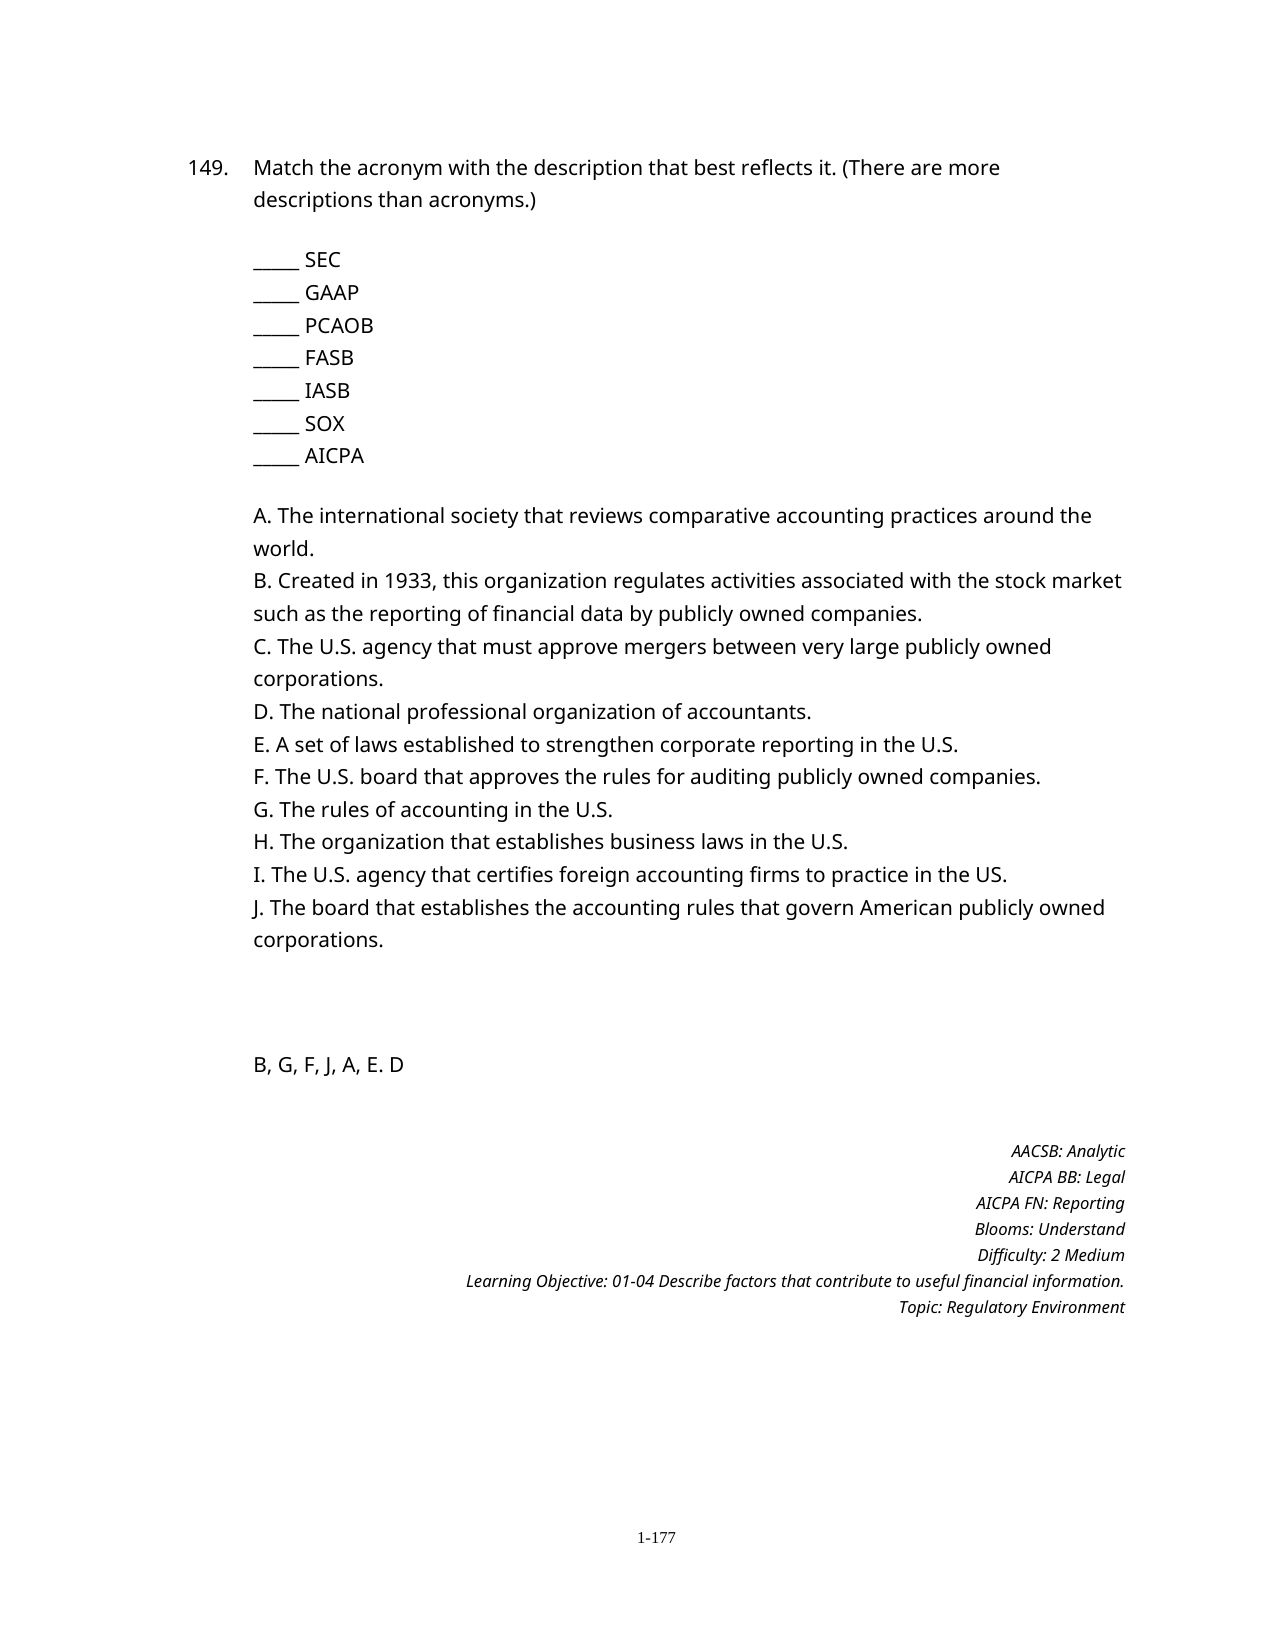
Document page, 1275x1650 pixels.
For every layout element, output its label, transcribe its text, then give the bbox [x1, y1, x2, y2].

table_header Match the acronym with the description that best reflects it. (There are more descriptions than acronyms.) _____ SEC _____ GAAP _____ PCAOB _____ FASB _____ IASB _____ SOX _____ AICPA A. The international society that reviews comparative accounting practices around the world. B. Created in 1933, this organization regulates activities associated with the stock market such as the reporting of financial data by publicly owned companies. C. The U.S. agency that must approve mergers between very large publicly owned corporations. D. The national professional organization of accountants. E. A set of laws established to strengthen corporate reporting in the U.S. F. The U.S. board that approves the rules for auditing publicly owned companies. G. The rules of accounting in the U.S. H. The organization that establishes business laws in the U.S. I. The U.S. agency that certifies foreign accounting firms to practice in the US. J. The board that establishes the accounting rules that govern American publicly owned corporations. B, G, F, J, A, E. D [253, 153, 1125, 1110]
table_header 149. [188, 153, 253, 1110]
table_header AACSB: Analytic AICPA BB: Legal AICPA FN: Reporting Blooms: Understand Difficulty: 2 Medium Learning Objective: 01-04 Describe factors that contribute to useful financial information. Topic: Regulatory Environment [188, 1140, 1125, 1355]
